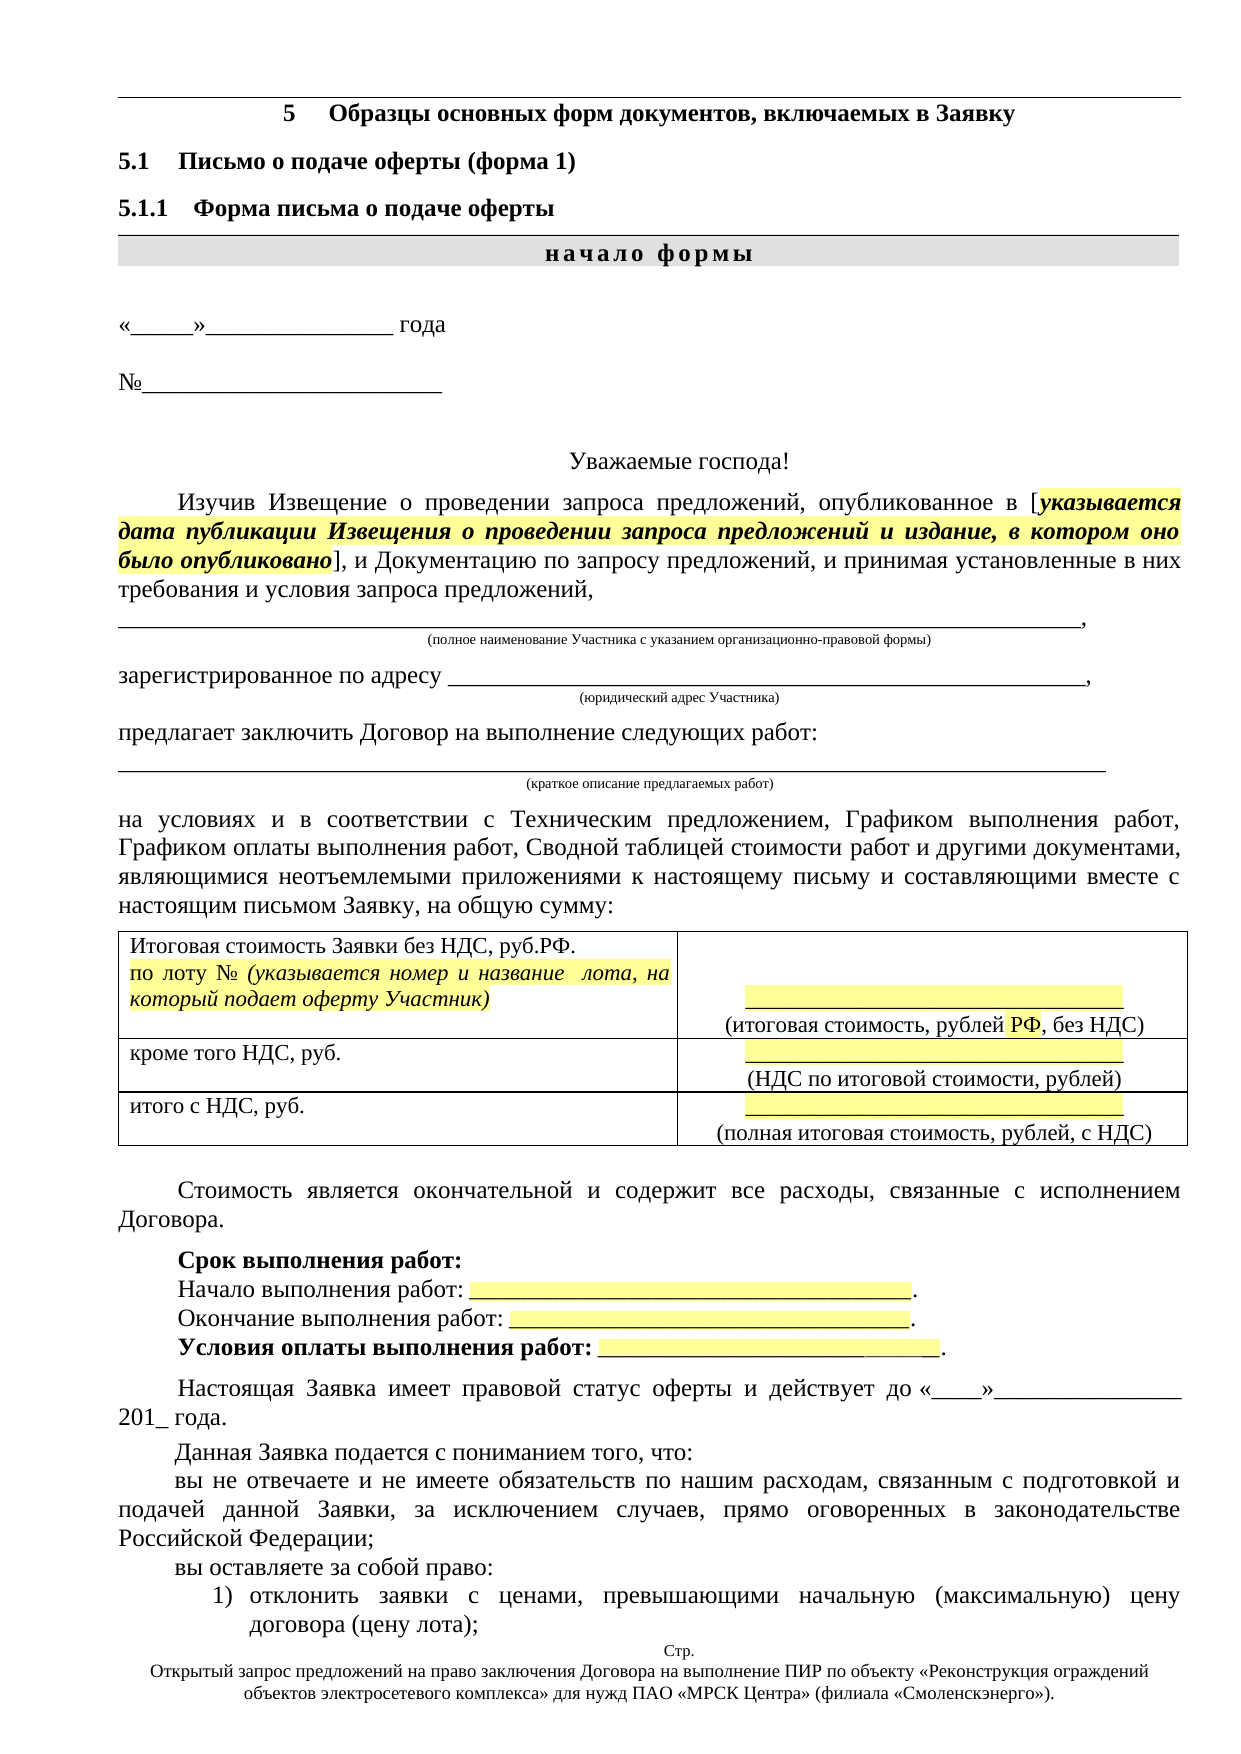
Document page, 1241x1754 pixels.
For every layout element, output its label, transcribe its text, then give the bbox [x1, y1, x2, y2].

table_cell итого с НДС, руб. [119, 1093, 677, 1145]
subtitle Письмо о подаче оферты (форма 1) [118, 146, 1181, 175]
table_cell _________________________________ (НДС по итоговой стоимости, рублей) [678, 1039, 1187, 1091]
text вы оставляете за собой право: [118, 1552, 1181, 1580]
text «_____»_______________ года [118, 309, 635, 338]
text Уважаемые господа! [118, 446, 1181, 475]
text Срок выполнения работ: [118, 1245, 1181, 1274]
table_header Итоговая стоимость Заявки без НДС, руб.РФ. по лоту № (указывается номер и название лота, на который подает оферту Участник) [119, 932, 677, 1038]
text Изучив Извещение о проведении запроса предложений, опубликованное в [указывается дата публикации Извещения о проведении запроса предложений и издание, в котором оно было опубликовано], и Документацию по запросу предложений, и принимая установленные в них требования и условия запроса предложений, [118, 487, 1181, 516]
text _____________________________________________________________________________, [118, 602, 1181, 631]
text _______________________________________________________________________________ [118, 746, 1181, 775]
subtitle Образцы основных форм документов, включаемых в Заявку [117, 98, 1181, 127]
text предлагает заключить Договор на выполнение следующих работ: [118, 717, 1181, 746]
table_header _________________________________ (итоговая стоимость, рублей РФ, без НДС) [678, 932, 1187, 1038]
text Настоящая Заявка имеет правовой статус оферты и действует до «____»_______________ 201_ года. [118, 1373, 1181, 1430]
text №________________________ [118, 367, 635, 396]
text Изучив Извещение о проведении запроса предложений, опубликованное в [указывается дата публикации Извещения о проведении запроса предложений и издание, в котором оно было опубликовано], и Документацию по запросу предложений, и принимая установленные в них требования и условия запроса предложений, [118, 545, 1181, 602]
text (юридический адрес Участника) [118, 689, 1181, 717]
subtitle Форма письма о подаче оферты [118, 193, 1181, 222]
table_cell кроме того НДС, руб. [119, 1039, 677, 1091]
text вы не отвечаете и не имеете обязательств по нашим расходам, связанным с подготовкой и подачей данной Заявки, за исключением случаев, прямо оговоренных в законодательстве Российской Федерации; [118, 1465, 1181, 1552]
table_cell _________________________________ (полная итоговая стоимость, рублей, с НДС) [678, 1093, 1187, 1145]
text начало формы [118, 236, 1179, 266]
text Условия оплаты выполнения работ: _________________________________________. [118, 1332, 1181, 1360]
text Стоимость является окончательной и содержит все расходы, связанные с исполнением Договора. [118, 1175, 1181, 1233]
text (краткое описание предлагаемых работ) [118, 775, 1181, 804]
text Начало выполнения работ: _____________________________________________________. [118, 1274, 1181, 1303]
text Данная Заявка подается с пониманием того, что: [118, 1437, 1181, 1465]
text (полное наименование Участника с указанием организационно-правовой формы) [118, 631, 1181, 660]
list отклонить заявки с ценами, превышающими начальную (максимальную) цену договора (цену лота); [212, 1580, 1181, 1638]
text зарегистрированное по адресу ___________________________________________________, [118, 660, 1181, 689]
text на условиях и в соответствии с Техническим предложением, Графиком выполнения работ, Графиком оплаты выполнения работ, Сводной таблицей стоимости работ и другими документами, являющимися неотъемлемыми приложениями к настоящему письму и составляющими вместе с настоящим письмом Заявку, на общую сумму: [118, 804, 1181, 919]
text Окончание выполнения работ: ________________________________________________. [118, 1303, 1181, 1332]
